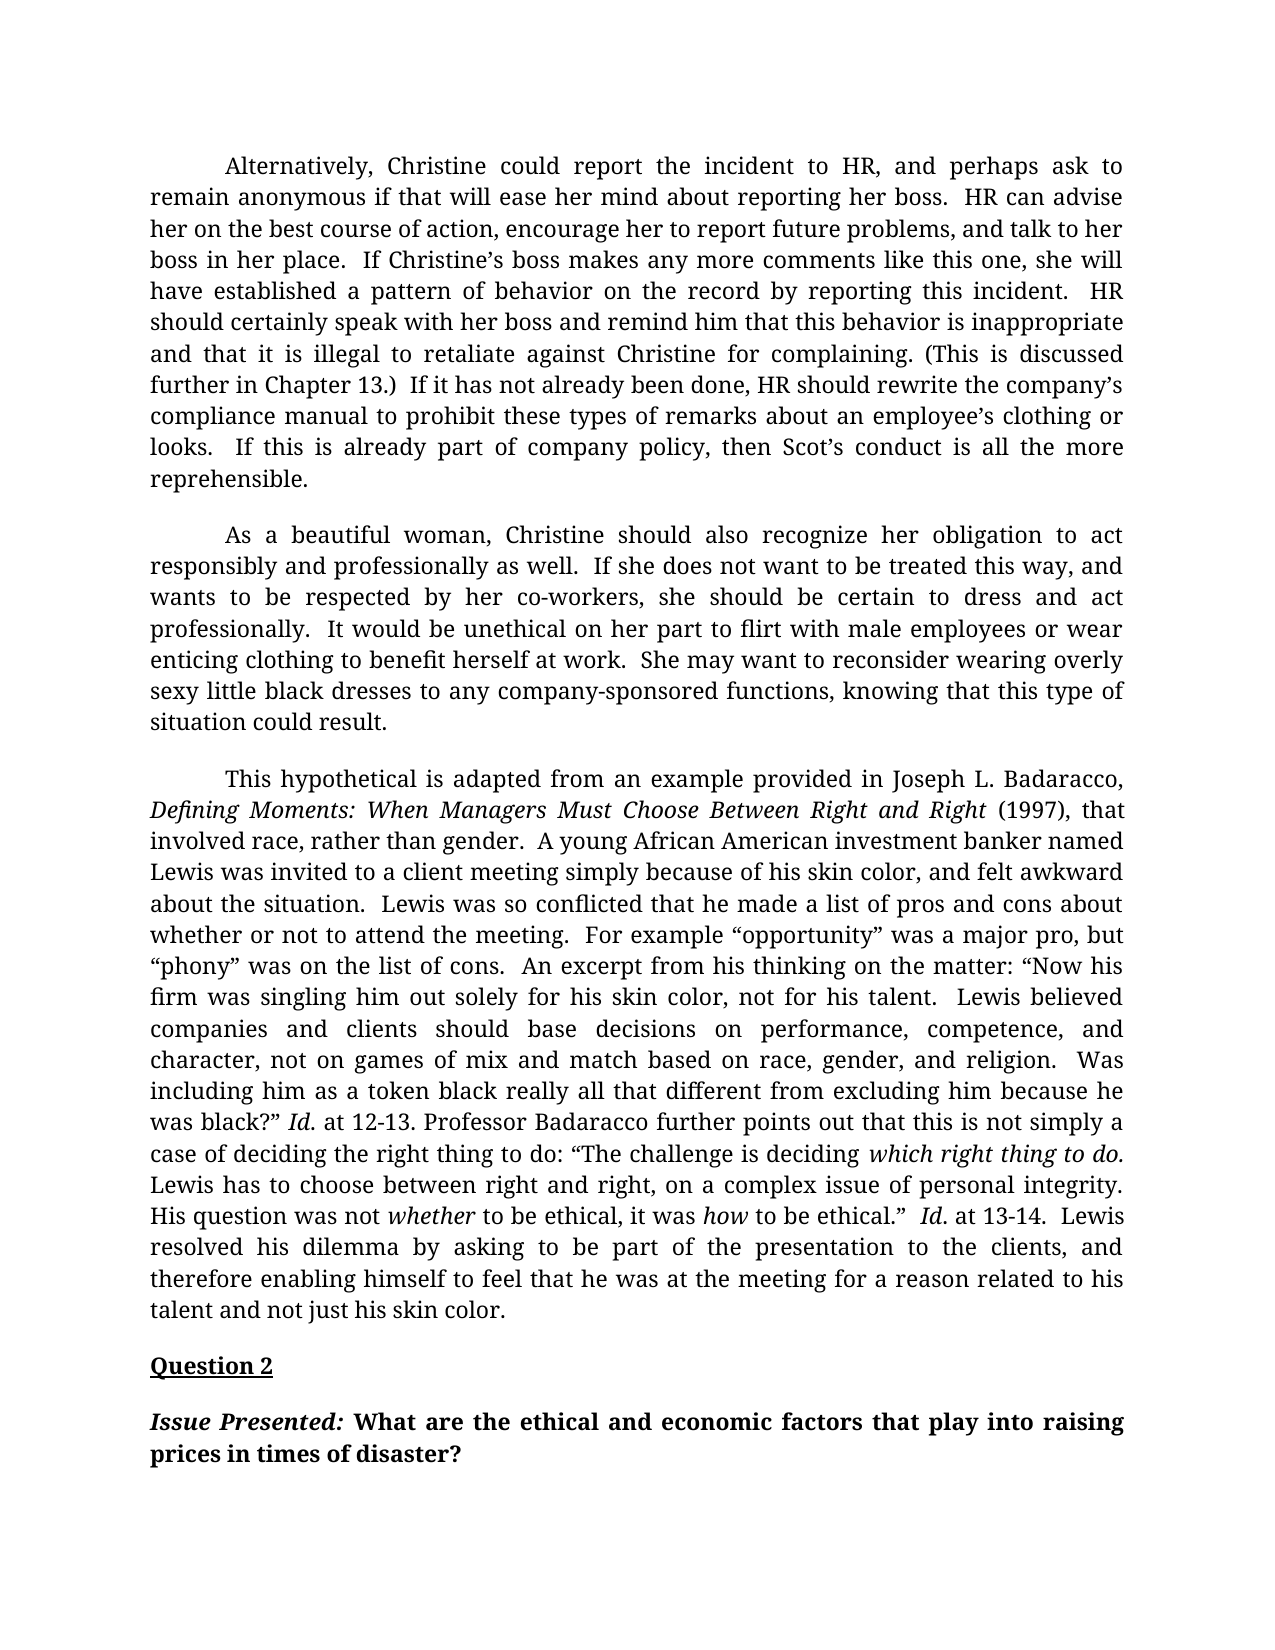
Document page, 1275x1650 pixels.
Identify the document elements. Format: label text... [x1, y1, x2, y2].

text This hypothetical is adapted from an example provided in Joseph L. Badaracco, Defining Moments: When Managers Must Choose Between Right and Right (1997), that involved race, rather than gender. A young African American investment banker named Lewis was invited to a client meeting simply because of his skin color, and felt awkward about the situation. Lewis was so conflicted that he made a list of pros and cons about whether or not to attend the meeting. For example “opportunity” was a major pro, but “phony” was on the list of cons. An excerpt from his thinking on the matter: “Now his firm was singling him out solely for his skin color, not for his talent. Lewis believed companies and clients should base decisions on performance, competence, and character, not on games of mix and match based on race, gender, and religion. Was including him as a token black really all that different from excluding him because he was black?” Id. at 12-13. Professor Badaracco further points out that this is not simply a case of deciding the right thing to do: “The challenge is deciding which right thing to do. Lewis has to choose between right and right, on a complex issue of personal integrity. His question was not whether to be ethical, it was how to be ethical.” Id. at 13-14. Lewis resolved his dilemma by asking to be part of the presentation to the clients, and therefore enabling himself to feel that he was at the meeting for a reason related to his talent and not just his skin color. [150, 762, 1125, 1325]
text Alternatively, Christine could report the incident to HR, and perhaps ask to remain anonymous if that will ease her mind about reporting her boss. HR can advise her on the best course of action, encourage her to report future problems, and talk to her boss in her place. If Christine’s boss makes any more comments like this one, she will have established a pattern of behavior on the record by reporting this incident. HR should certainly speak with her boss and remind him that this behavior is inappropriate and that it is illegal to retaliate against Christine for complaining. (This is discussed further in Chapter 13.) If it has not already been done, HR should rewrite the company’s compliance manual to prohibit these types of remarks about an employee’s clothing or looks. If this is already part of company policy, then Scot’s conduct is all the more reprehensible. [150, 150, 1125, 494]
text Question 2 [150, 1350, 1125, 1381]
text Issue Presented: What are the ethical and economic factors that play into raising prices in times of disaster? [150, 1406, 1125, 1469]
text As a beautiful woman, Christine should also recognize her obligation to act responsibly and professionally as well. If she does not want to be treated this way, and wants to be respected by her co-workers, she should be certain to dress and act professionally. It would be unethical on her part to flirt with male employees or wear enticing clothing to benefit herself at work. She may want to reconsider wearing overly sexy little black dresses to any company-sponsored functions, knowing that this type of situation could result. [150, 519, 1125, 737]
